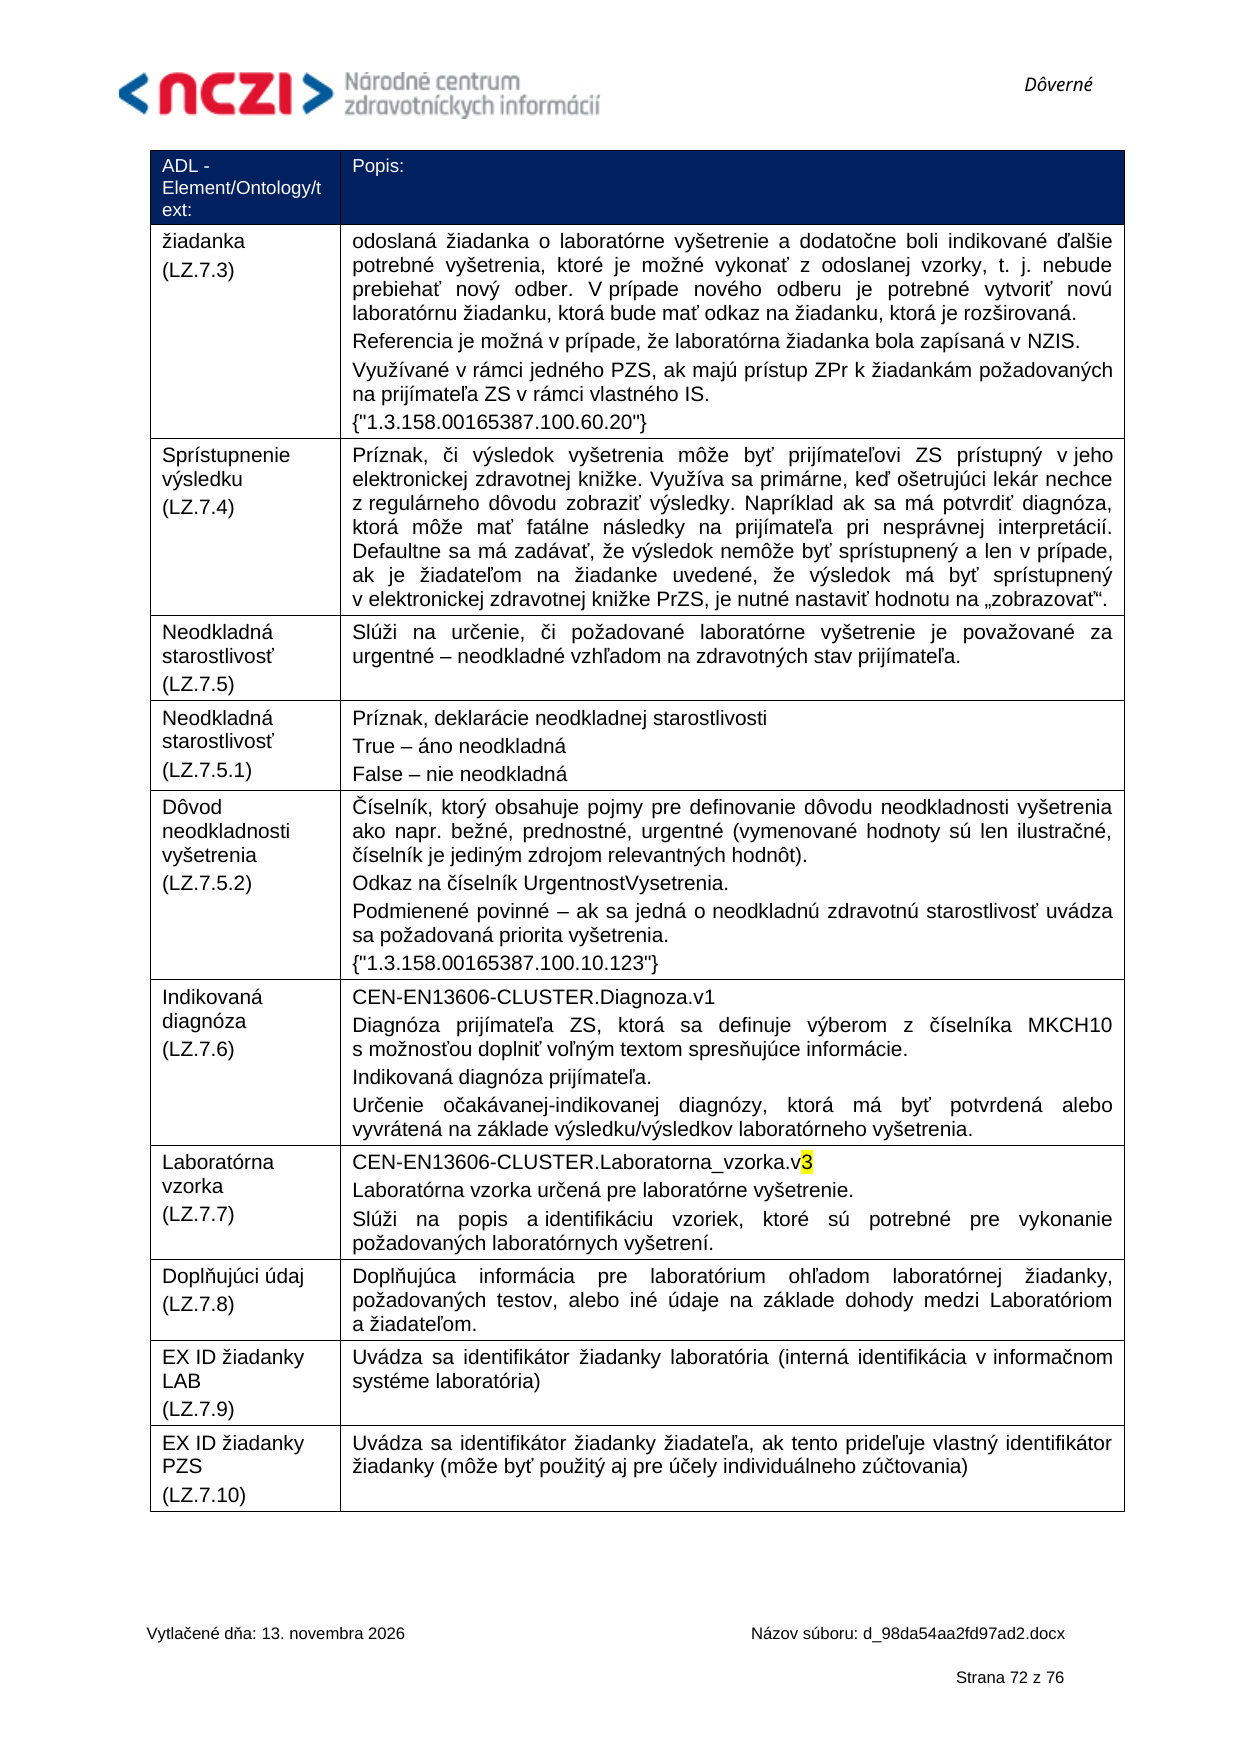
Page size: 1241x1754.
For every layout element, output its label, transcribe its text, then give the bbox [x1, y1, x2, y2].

table_cell Slúži na určenie, či požadované laboratórne vyšetrenie je považované za urgentné – neodkladné vzhľadom na zdravotných stav prijímateľa. [341, 616, 1124, 700]
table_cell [341, 225, 1124, 438]
table_cell Uvádza sa identifikátor žiadanky žiadateľa, ak tento prideľuje vlastný identifikátor žiadanky (môže byť použitý aj pre účely individuálneho zúčtovania) [341, 1426, 1124, 1511]
table_cell Dôvod neodkladnosti vyšetrenia (LZ.7.5.2) [151, 791, 340, 979]
table_cell Referenčná žiadanka (LZ.7.3) [151, 225, 340, 438]
table_cell Príznak, či výsledok vyšetrenia môže byť prijímateľovi ZS prístupný v jeho elektronickej zdravotnej knižke. Využíva sa primárne, keď ošetrujúci lekár nechce z regulárneho dôvodu zobraziť výsledky. Napríklad ak sa má potvrdiť diagnóza, ktorá môže mať fatálne následky na prijímateľa pri nesprávnej interpretácií. Defaultne sa má zadávať, že výsledok nemôže byť sprístupnený a len v prípade, ak je žiadateľom na žiadanke uvedené, že výsledok má byť sprístupnený v elektronickej zdravotnej knižke PrZS, je nutné nastaviť hodnotu na „zobrazovať“. [341, 439, 1124, 615]
table_cell Neodkladná starostlivosť (LZ.7.5) [151, 616, 340, 700]
table_cell Doplňujúca informácia pre laboratórium ohľadom laboratórnej žiadanky, požadovaných testov, alebo iné údaje na základe dohody medzi Laboratóriom a žiadateľom. [341, 1260, 1124, 1340]
table_cell Sprístupnenie výsledku (LZ.7.4) [151, 439, 340, 615]
table_cell CEN-EN13606-CLUSTER.Laboratorna_vzorka.v3 Laboratórna vzorka určená pre laboratórne vyšetrenie. Slúži na popis a identifikáciu vzoriek, ktoré sú potrebné pre vykonanie požadovaných laboratórnych vyšetrení. [341, 1146, 1124, 1258]
table_cell Uvádza sa identifikátor žiadanky laboratória (interná identifikácia v informačnom systéme laboratória) [341, 1341, 1124, 1425]
table_cell EX ID žiadanky LAB (LZ.7.9) [151, 1341, 340, 1425]
table_cell Doplňujúci údaj (LZ.7.8) [151, 1260, 340, 1340]
picture [118, 72, 600, 119]
table_header ADL - Element/Ontology/text: [151, 151, 340, 224]
table_cell EX ID žiadanky PZS (LZ.7.10) [151, 1426, 340, 1511]
table_cell Neodkladná starostlivosť (LZ.7.5.1) [151, 701, 340, 790]
table_cell CEN-EN13606-CLUSTER.Diagnoza.v1 Diagnóza prijímateľa ZS, ktorá sa definuje výberom z číselníka MKCH10 s možnosťou doplniť voľným textom spresňujúce informácie. Indikovaná diagnóza prijímateľa. Určenie očakávanej-indikovanej diagnózy, ktorá má byť potvrdená alebo vyvrátená na základe výsledku/výsledkov laboratórneho vyšetrenia. [341, 980, 1124, 1145]
table_cell Laboratórna vzorka (LZ.7.7) [151, 1146, 340, 1258]
table_header Popis: [341, 151, 1124, 224]
table_cell Príznak, deklarácie neodkladnej starostlivosti True – áno neodkladná False – nie neodkladná [341, 701, 1124, 790]
table_cell Číselník, ktorý obsahuje pojmy pre definovanie dôvodu neodkladnosti vyšetrenia ako napr. bežné, prednostné, urgentné (vymenované hodnoty sú len ilustračné, číselník je jediným zdrojom relevantných hodnôt). Odkaz na číselník UrgentnostVysetrenia. Podmienené povinné – ak sa jedná o neodkladnú zdravotnú starostlivosť uvádza sa požadovaná priorita vyšetrenia. {"1.3.158.00165387.100.10.123"} [341, 791, 1124, 979]
table_cell Indikovaná diagnóza (LZ.7.6) [151, 980, 340, 1145]
